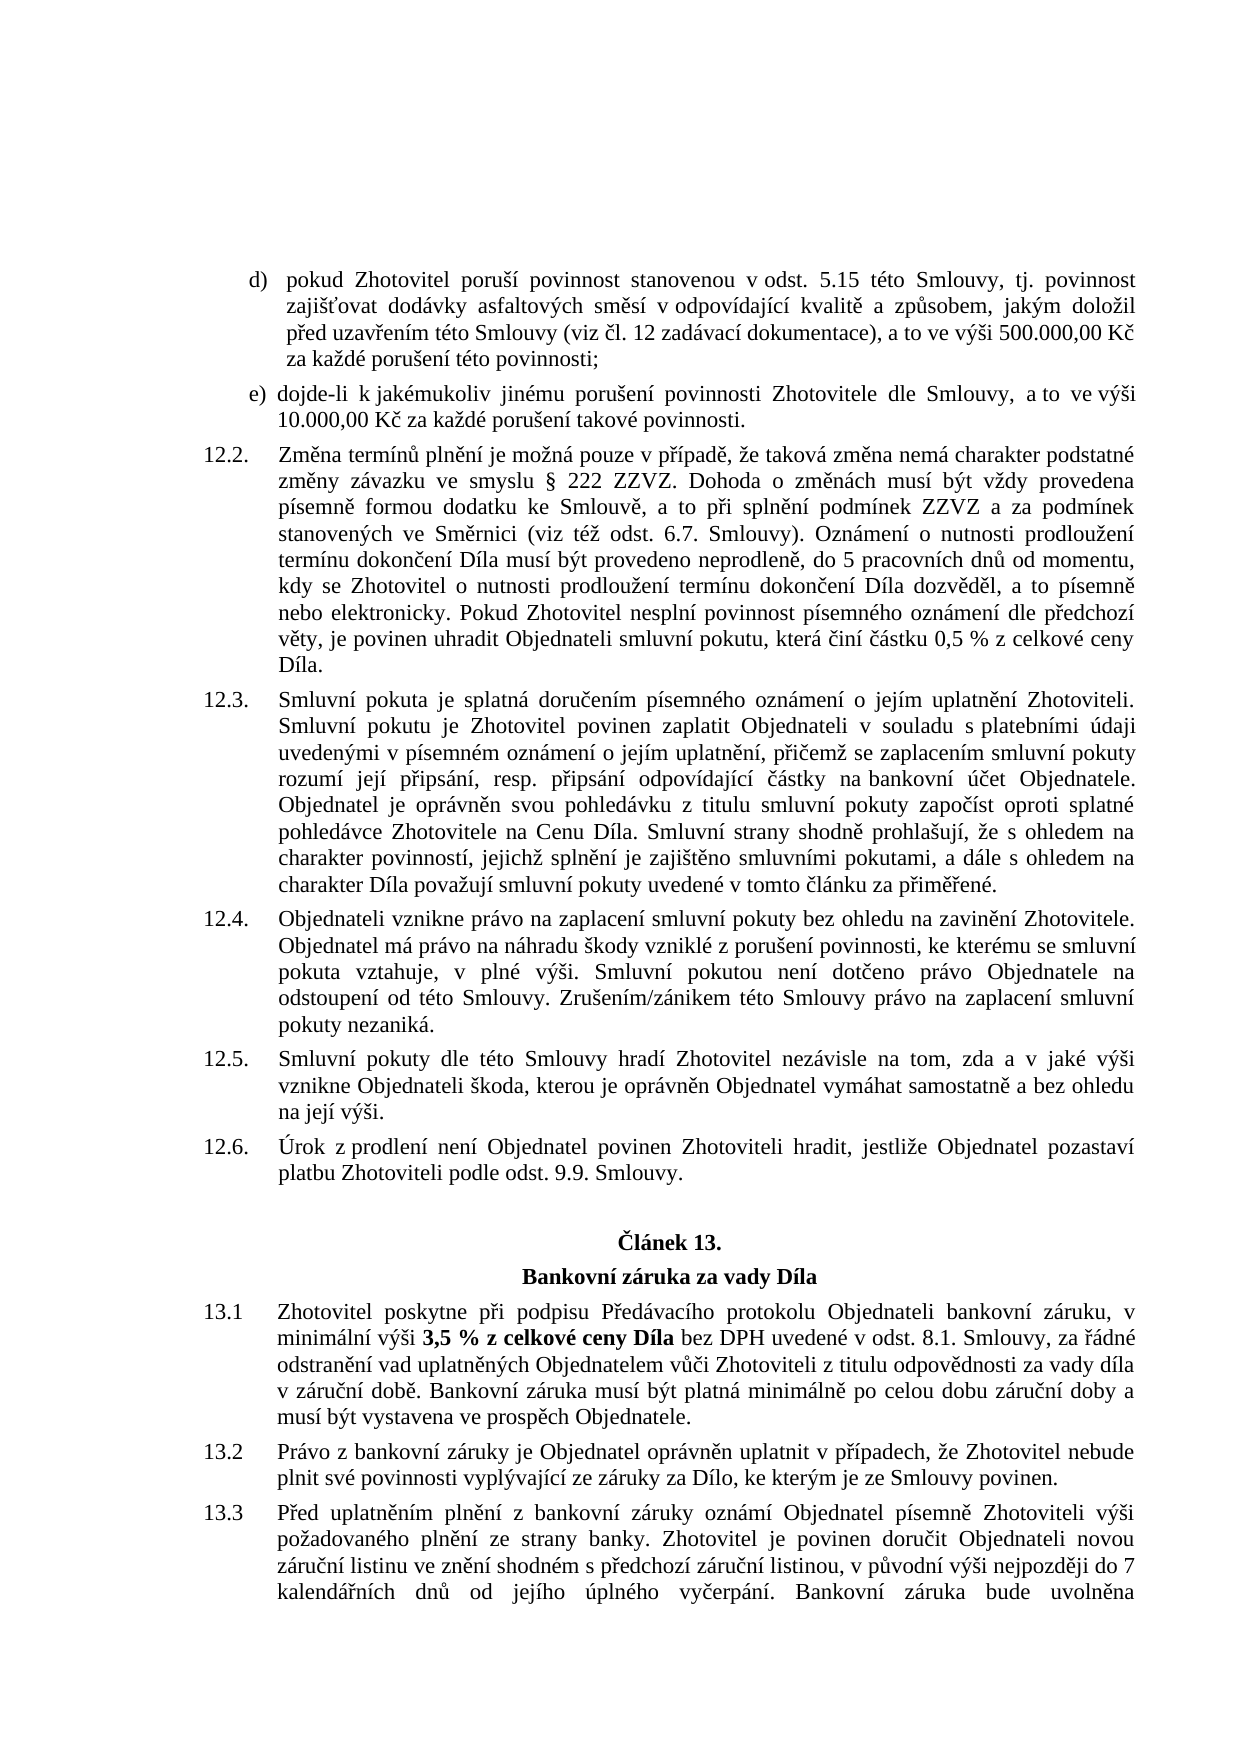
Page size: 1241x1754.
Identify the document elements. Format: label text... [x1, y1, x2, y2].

text Objednateli vznikne právo na zaplacení smluvní pokuty bez ohledu na zavinění Zhotovitele. Objednatel má právo na náhradu škody vzniklé z porušení povinnosti, ke kterému se smluvní pokuta vztahuje, v plné výši. Smluvní pokutou není dotčeno právo Objednatele na odstoupení od této Smlouvy. Zrušením/zánikem této Smlouvy právo na zaplacení smluvní pokuty nezaniká. [203, 905, 1136, 1037]
list pokud Zhotovitel poruší povinnost stanovenou v odst. 5.22 této Smlouvy, tj. povinnost zajišťovat dodávky asfaltových směsí v odpovídající kvalitě a způsobem, jakým doložil před uzavřením této Smlouvy (viz čl. 12 zadávací dokumentace), a to ve výši 500.000,00 Kč za každé porušení této povinnosti; [248, 266, 1136, 371]
text Změna termínů plnění je možná pouze v případě, že taková změna nemá charakter podstatné změny závazku ve smyslu § 222 ZZVZ. Dohoda o změnách musí být vždy provedena písemně formou dodatku ke Smlouvě, a to při splnění podmínek ZZVZ a za podmínek stanovených ve Směrnici (viz též odst. 6.7. Smlouvy). Oznámení o nutnosti prodloužení termínu dokončení Díla musí být provedeno neprodleně, do 5 pracovních dnů od momentu, kdy se Zhotovitel o nutnosti prodloužení termínu dokončení Díla dozvěděl, a to písemně nebo elektronicky. Pokud Zhotovitel nesplní povinnost písemného oznámení dle předchozí věty, je povinen uhradit Objednateli smluvní pokutu, která činí částku 0,5 % z celkové ceny Díla. [203, 441, 1136, 678]
text Smluvní pokuty dle této Smlouvy hradí Zhotovitel nezávisle na tom, zda a v jaké výši vznikne Objednateli škoda, kterou je oprávněn Objednatel vymáhat samostatně a bez ohledu na její výši. [203, 1045, 1136, 1124]
list Bankovní záruka za vady Díla [203, 1263, 1136, 1289]
text Smluvní pokuta je splatná doručením písemného oznámení o jejím uplatnění Zhotoviteli. Smluvní pokutu je Zhotovitel povinen zaplatit Objednateli v souladu s platebními údaji uvedenými v písemném oznámení o jejím uplatnění, přičemž se zaplacením smluvní pokuty rozumí její připsání, resp. připsání odpovídající částky na bankovní účet Objednatele. Objednatel je oprávněn svou pohledávku z titulu smluvní pokuty započíst oproti splatné pohledávce Zhotovitele na Cenu Díla. Smluvní strany shodně prohlašují, že s ohledem na charakter povinností, jejichž splnění je zajištěno smluvními pokutami, a dále s ohledem na charakter Díla považují smluvní pokuty uvedené v tomto článku za přiměřené. [203, 686, 1136, 897]
text Úrok z prodlení není Objednatel povinen Zhotoviteli hradit, jestliže Objednatel pozastaví platbu Zhotoviteli podle odst. 9.9. Smlouvy. [203, 1133, 1136, 1186]
list Zhotovitel poskytne při podpisu Předávacího protokolu Objednateli bankovní záruku, v minimální výši 3,5 % z celkové ceny Díla bez DPH uvedené v odst. 8.1. Smlouvy, za řádné odstranění vad uplatněných Objednatelem vůči Zhotoviteli z titulu odpovědnosti za vady díla v záruční době. Bankovní záruka musí být platná minimálně po celou dobu záruční doby a musí být vystavena ve prospěch Objednatele. [203, 1298, 1136, 1430]
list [203, 1499, 1136, 1604]
list Právo z bankovní záruky je Objednatel oprávněn uplatnit v případech, že Zhotovitel nebude plnit své povinnosti vyplývající ze záruky za Dílo, ke kterým je ze Smlouvy povinen. [203, 1438, 1136, 1491]
list dojde-li k jakémukoliv jinému porušení povinnosti Zhotovitele dle Smlouvy, a to ve výši 10.000,00 Kč za každé porušení takové povinnosti. [248, 379, 1136, 432]
